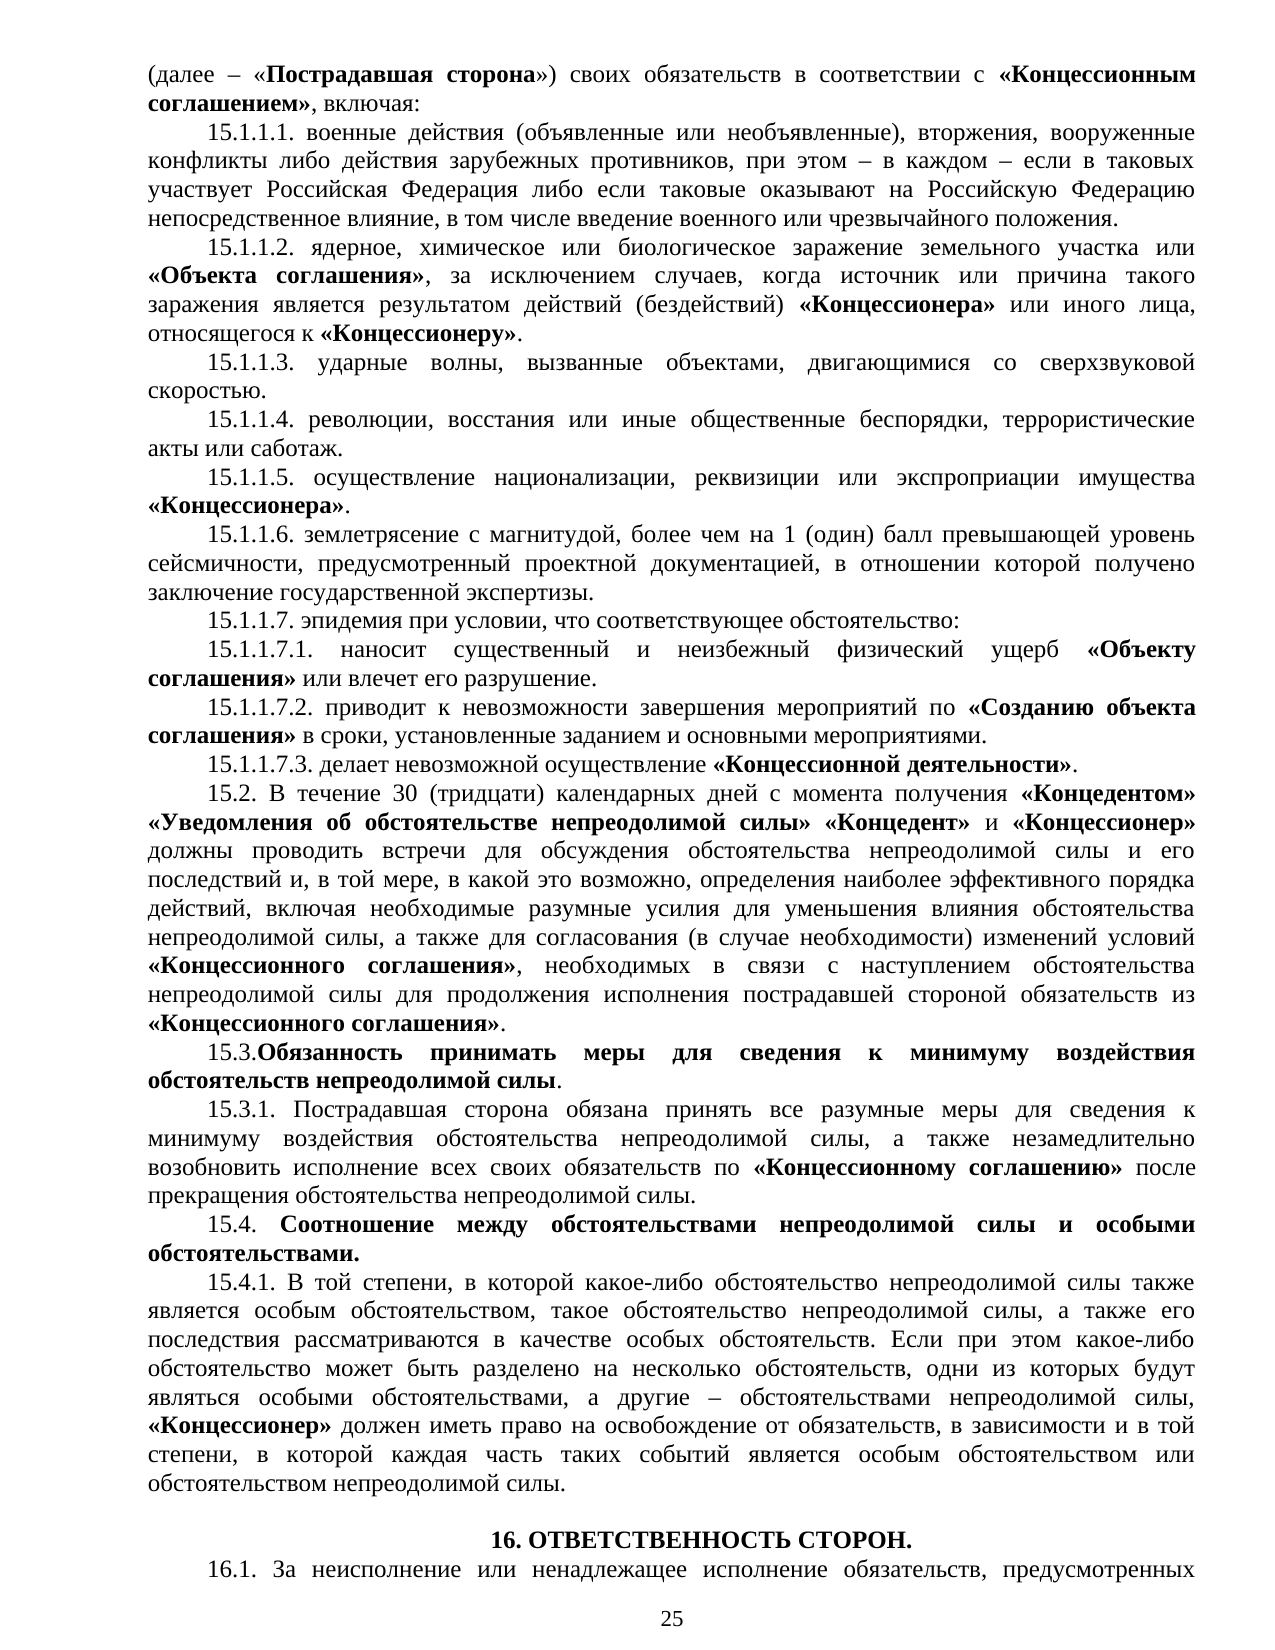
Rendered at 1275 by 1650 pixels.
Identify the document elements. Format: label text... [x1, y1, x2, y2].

text 15.2. В течение 30 (тридцати) календарных дней с момента получения «Концедентом» «Уведомления об обстоятельстве непреодолимой силы» «Концедент» и «Концессионер» должны проводить встречи для обсуждения обстоятельства непреодолимой силы и его последствий и, в той мере, в какой это возможно, определения наиболее эффективного порядка действий, включая необходимые разумные усилия для уменьшения влияния обстоятельства непреодолимой силы, а также для согласования (в случае необходимости) изменений условий «Концессионного соглашения», необходимых в связи с наступлением обстоятельства непреодолимой силы для продолжения исполнения пострадавшей стороной обязательств из «Концессионного соглашения». [148, 778, 1196, 1037]
text 15.1.1.2. ядерное, химическое или биологическое заражение земельного участка или «Объекта соглашения», за исключением случаев, когда источник или причина такого заражения является результатом действий (бездействий) «Концессионера» или иного лица, относящегося к «Концессионеру». [148, 232, 1196, 347]
text 15.1.1.7.1. наносит существенный и неизбежный физический ущерб «Объекту соглашения» или влечет его разрушение. [148, 634, 1196, 692]
text 15.1.1.6. землетрясение с магнитудой, более чем на 1 (один) балл превышающей уровень сейсмичности, предусмотренный проектной документацией, в отношении которой получено заключение государственной экспертизы. [148, 519, 1196, 605]
text 15.4. Соотношение между обстоятельствами непреодолимой силы и особыми обстоятельствами. [148, 1209, 1196, 1267]
text 15.3.Обязанность принимать меры для сведения к минимуму воздействия обстоятельств непреодолимой силы. [148, 1037, 1196, 1094]
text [148, 59, 1196, 117]
text 15.1.1.5. осуществление национализации, реквизиции или экспроприации имущества «Концессионера». [148, 462, 1196, 519]
text 15.1.1.7.3. делает невозможной осуществление «Концессионной деятельности». [148, 749, 1196, 778]
text 15.1.1.4. революции, восстания или иные общественные беспорядки, террористические акты или саботаж. [148, 404, 1196, 462]
text 15.1.1.7.2. приводит к невозможности завершения мероприятий по «Созданию объекта соглашения» в сроки, установленные заданием и основными мероприятиями. [148, 692, 1196, 749]
text 15.4.1. В той степени, в которой какое-либо обстоятельство непреодолимой силы также является особым обстоятельством, такое обстоятельство непреодолимой силы, а также его последствия рассматриваются в качестве особых обстоятельств. Если при этом какое-либо обстоятельство может быть разделено на несколько обстоятельств, одни из которых будут являться особыми обстоятельствами, а другие – обстоятельствами непреодолимой силы, «Концессионер» должен иметь право на освобождение от обязательств, в зависимости и в той степени, в которой каждая часть таких событий является особым обстоятельством или обстоятельством непреодолимой силы. [148, 1267, 1196, 1497]
text 15.1.1.3. ударные волны, вызванные объектами, двигающимися со сверхзвуковой скоростью. [148, 347, 1196, 404]
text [148, 1554, 1196, 1583]
text 15.3.1. Пострадавшая сторона обязана принять все разумные меры для сведения к минимуму воздействия обстоятельства непреодолимой силы, а также незамедлительно возобновить исполнение всех своих обязательств по «Концессионному соглашению» после прекращения обстоятельства непреодолимой силы. [148, 1094, 1196, 1209]
text 15.1.1.7. эпидемия при условии, что соответствующее обстоятельство: [148, 605, 1196, 634]
text 15.1.1.1. военные действия (объявленные или необъявленные), вторжения, вооруженные конфликты либо действия зарубежных противников, при этом – в каждом – если в таковых участвует Российская Федерация либо если таковые оказывают на Российскую Федерацию непосредственное влияние, в том числе введение военного или чрезвычайного положения. [148, 117, 1196, 232]
text 16. ОТВЕТСТВЕННОСТЬ СТОРОН. [148, 1525, 1196, 1554]
